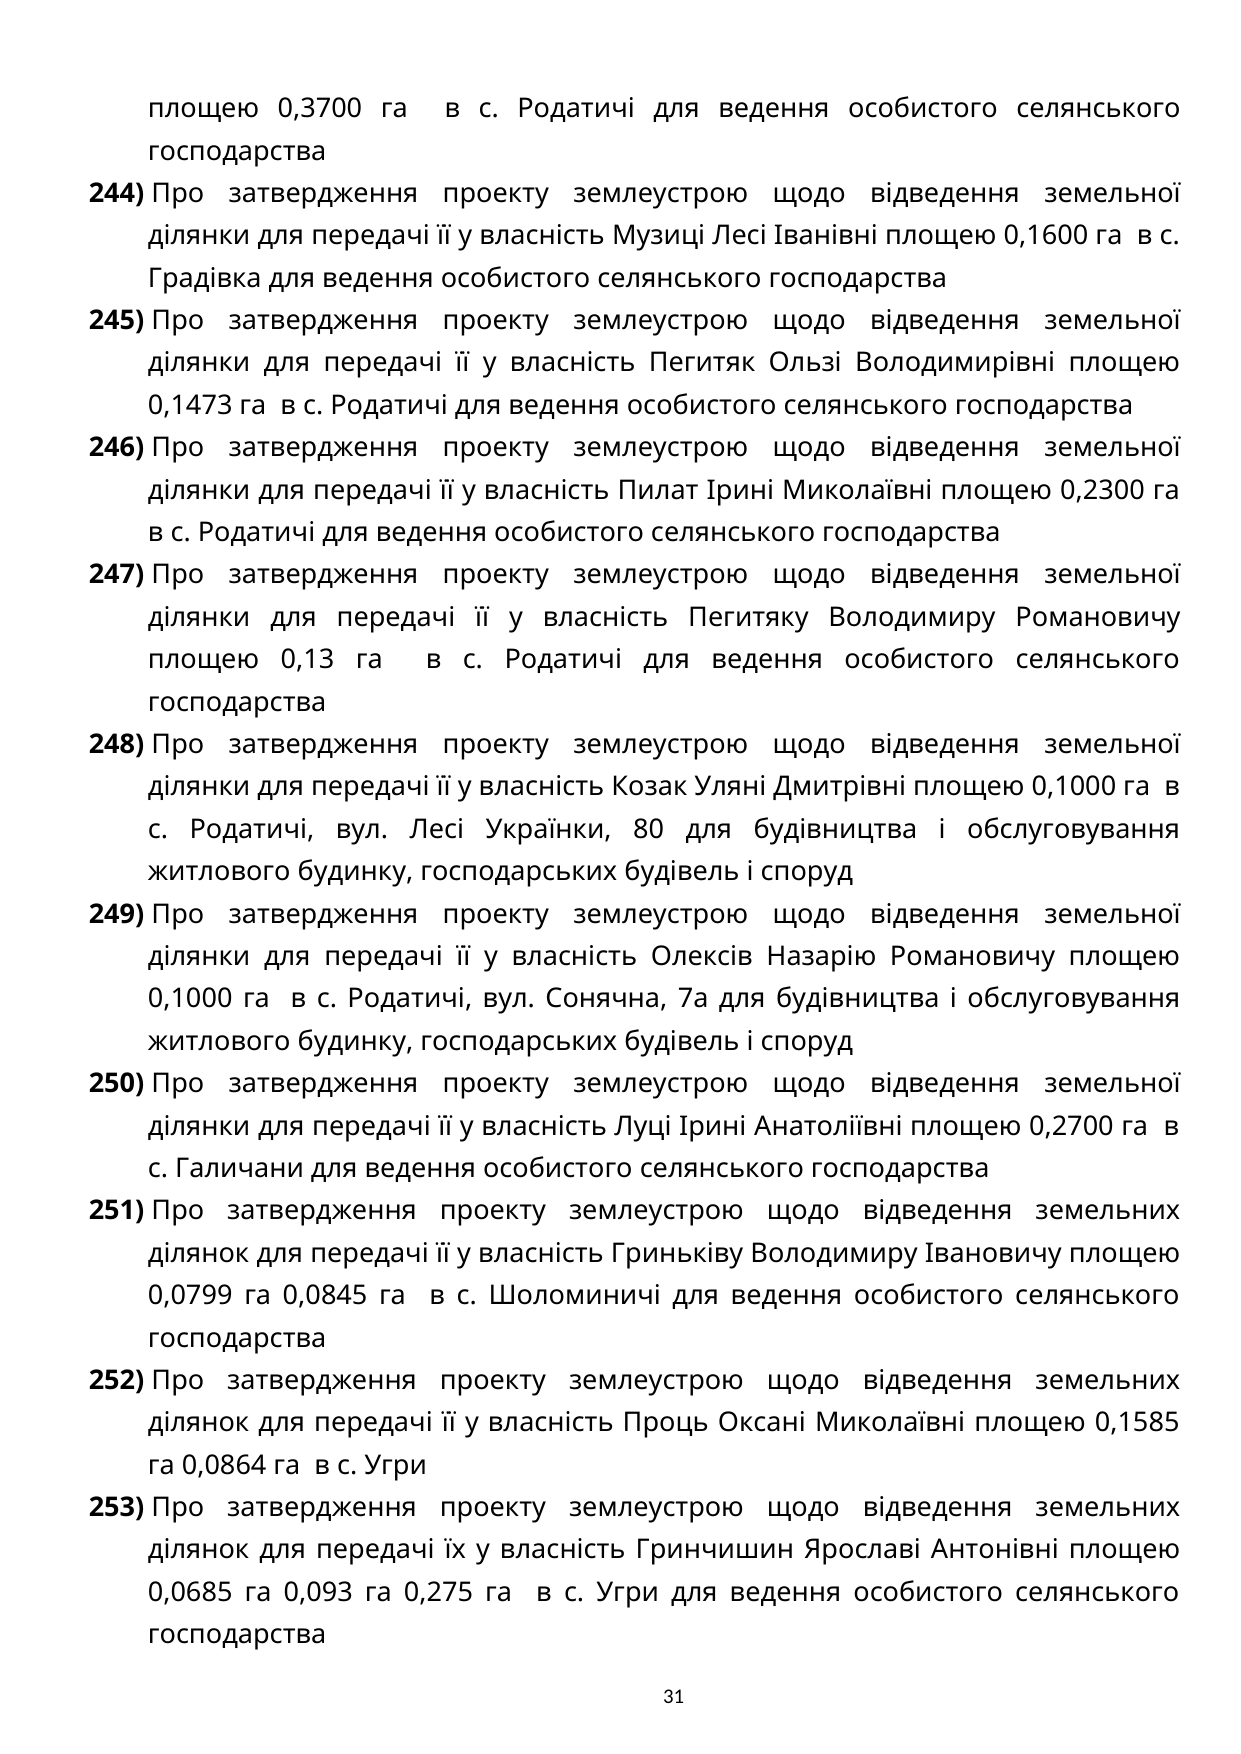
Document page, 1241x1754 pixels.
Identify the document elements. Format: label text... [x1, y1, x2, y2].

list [88, 88, 1181, 168]
list Про затвердження проекту землеустрою щодо відведення земельної ділянки для передачі її у власність Пегитяк Ользі Володимирівні площею 0,1473 га в с. Родатичі для ведення особистого селянського господарства [88, 301, 1181, 422]
list Про затвердження проекту землеустрою щодо відведення земельної ділянки для передачі її у власність Луці Ірині Анатоліївні площею 0,2700 га в с. Галичани для ведення особистого селянського господарства [88, 1064, 1181, 1185]
list Про затвердження проекту землеустрою щодо відведення земельних ділянок для передачі їх у власність Гринчишин Ярославі Антонівні площею 0,0685 га 0,093 га 0,275 га в с. Угри для ведення особистого селянського господарства [88, 1488, 1181, 1652]
list Про затвердження проекту землеустрою щодо відведення земельної ділянки для передачі її у власність Пилат Ірині Миколаївні площею 0,2300 га в с. Родатичі для ведення особистого селянського господарства [88, 428, 1181, 549]
list Про затвердження проекту землеустрою щодо відведення земельної ділянки для передачі її у власність Козак Уляні Дмитрівні площею 0,1000 га в с. Родатичі, вул. Лесі Українки, 80 для будівництва і обслуговування житлового будинку, господарських будівель і споруд [88, 724, 1181, 888]
list Про затвердження проекту землеустрою щодо відведення земельних ділянок для передачі її у власність Гриньківу Володимиру Івановичу площею 0,0799 га 0,0845 га в с. Шоломиничі для ведення особистого селянського господарства [88, 1191, 1181, 1355]
list Про затвердження проекту землеустрою щодо відведення земельних ділянок для передачі її у власність Проць Оксані Миколаївні площею 0,1585 га 0,0864 га в с. Угри [88, 1360, 1181, 1482]
list Про затвердження проекту землеустрою щодо відведення земельної ділянки для передачі її у власність Музиці Лесі Іванівні площею 0,1600 га в с. Градівка для ведення особистого селянського господарства [88, 173, 1181, 295]
list Про затвердження проекту землеустрою щодо відведення земельної ділянки для передачі її у власність Олексів Назарію Романовичу площею 0,1000 га в с. Родатичі, вул. Сонячна, 7а для будівництва і обслуговування житлового будинку, господарських будівель і споруд [88, 894, 1181, 1058]
list Про затвердження проекту землеустрою щодо відведення земельної ділянки для передачі її у власність Пегитяку Володимиру Романовичу площею 0,13 га в с. Родатичі для ведення особистого селянського господарства [88, 555, 1181, 719]
